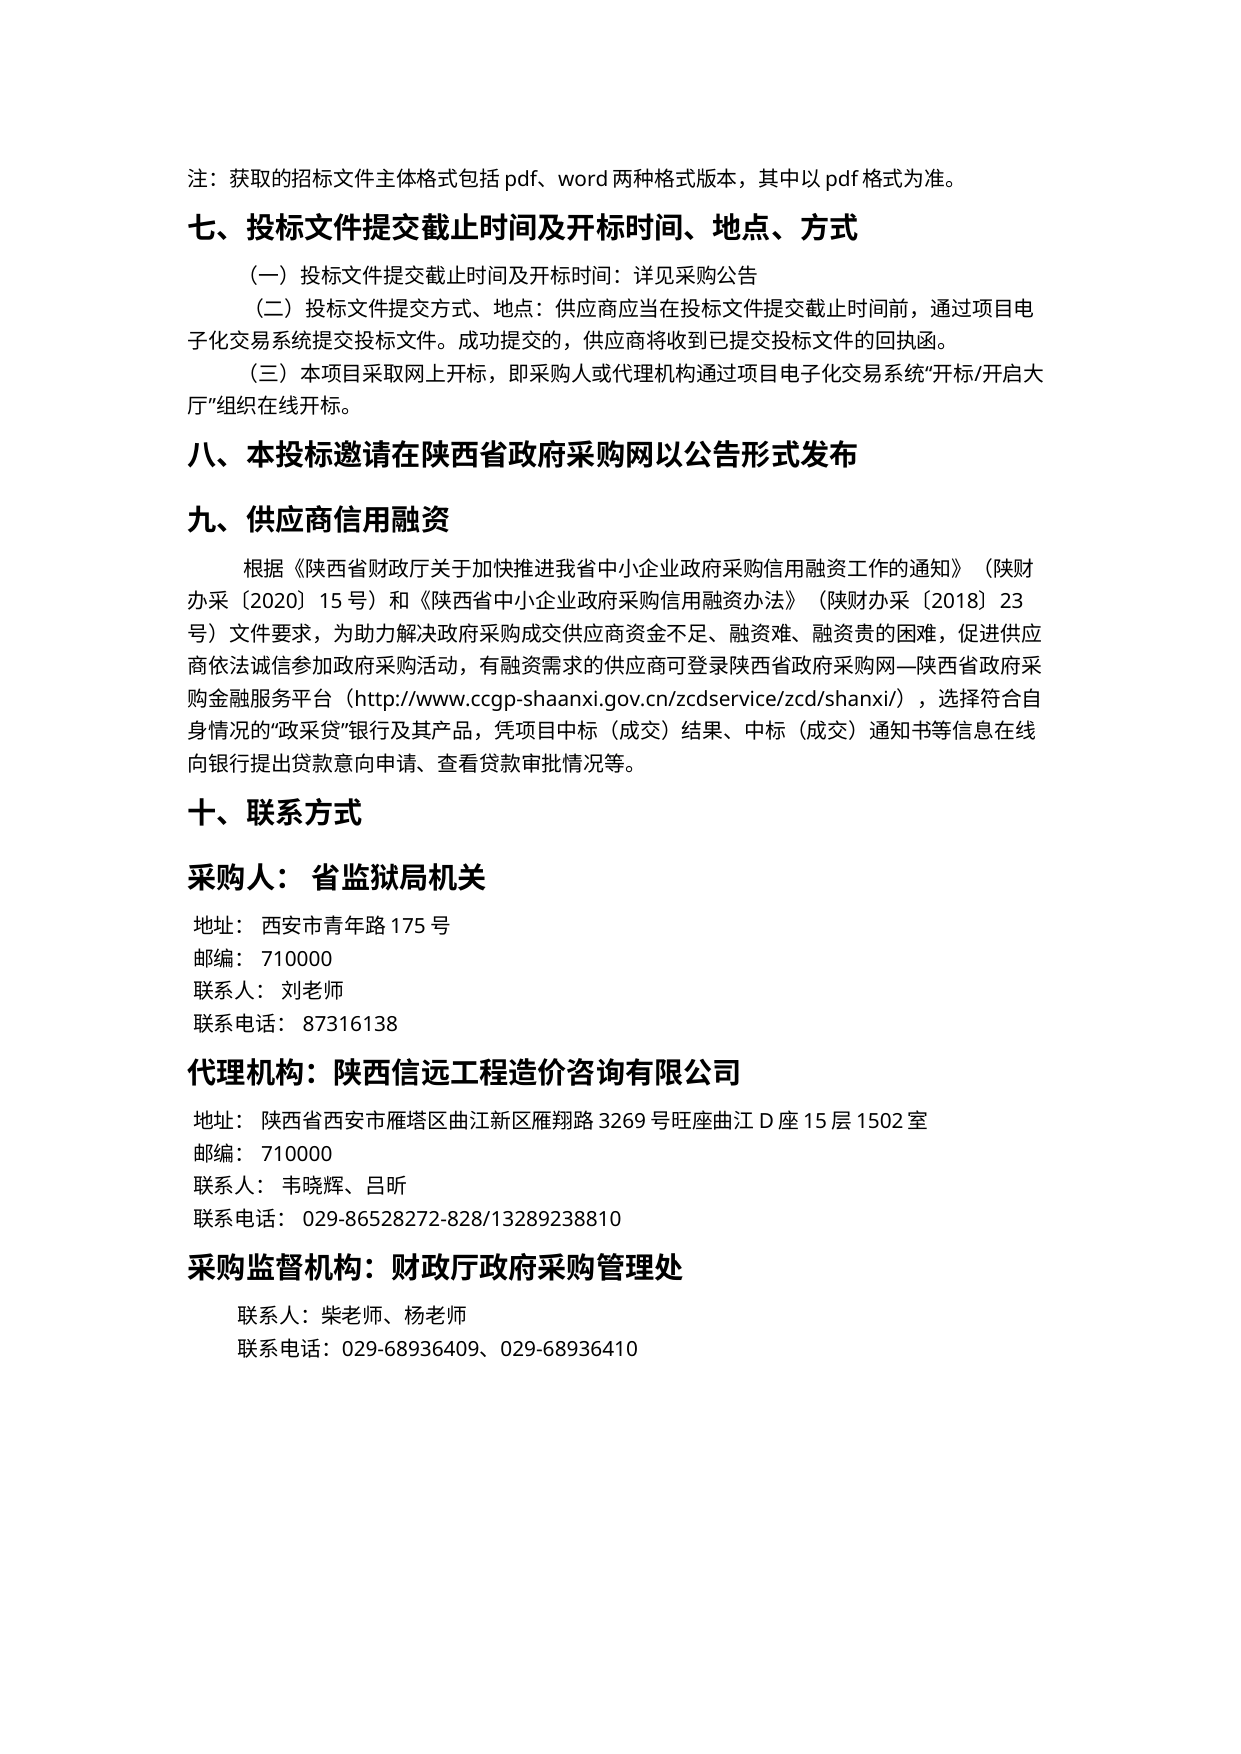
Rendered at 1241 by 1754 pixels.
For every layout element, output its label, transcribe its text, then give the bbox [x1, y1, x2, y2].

text 联系人：柴老师、杨老师 [187, 1299, 1053, 1332]
text 代理机构：陕西信远工程造价咨询有限公司 [187, 1039, 1053, 1104]
text 地址： 西安市青年路175号 [187, 909, 1053, 942]
text 八、本投标邀请在陕西省政府采购网以公告形式发布 [187, 422, 1053, 487]
text 联系电话：029-68936409、029-68936410 [187, 1332, 1053, 1364]
text 联系电话： 87316138 [187, 1007, 1053, 1039]
text （二）投标文件提交方式、地点：供应商应当在投标文件提交截止时间前，通过项目电子化交易系统提交投标文件。成功提交的，供应商将收到已提交投标文件的回执函。 [187, 292, 1053, 357]
text 九、供应商信用融资 [187, 487, 1053, 552]
text 地址： 陕西省西安市雁塔区曲江新区雁翔路3269号旺座曲江D座15层1502室 [187, 1104, 1053, 1137]
text 根据《陕西省财政厅关于加快推进我省中小企业政府采购信用融资工作的通知》（陕财办采〔2020〕15 号）和《陕西省中小企业政府采购信用融资办法》（陕财办采〔2018〕23 号）文件要求，为助力解决政府采购成交供应商资金不足、融资难、融资贵的困难，促进供应商依法诚信参加政府采购活动，有融资需求的供应商可登录陕西省政府采购网—陕西省政府采购金融服务平台（http://www.ccgp-shaanxi.gov.cn/zcdservice/zcd/shanxi/），选择符合自身情况的“政采贷”银行及其产品，凭项目中标（成交）结果、中标（成交）通知书等信息在线向银行提出贷款意向申请、查看贷款审批情况等。 [187, 552, 1053, 779]
text 联系人： 刘老师 [187, 974, 1053, 1007]
text 七、投标文件提交截止时间及开标时间、地点、方式 [187, 194, 1053, 259]
text 联系人： 韦晓辉、吕昕 [187, 1169, 1053, 1202]
text （一）投标文件提交截止时间及开标时间：详见采购公告 [187, 259, 1053, 292]
text 联系电话： 029-86528272-828/13289238810 [187, 1202, 1053, 1234]
text 邮编： 710000 [187, 942, 1053, 974]
text 邮编： 710000 [187, 1137, 1053, 1169]
text 采购监督机构：财政厅政府采购管理处 [187, 1234, 1053, 1299]
text 注：获取的招标文件主体格式包括pdf、word两种格式版本，其中以pdf格式为准。 [187, 162, 1053, 194]
text 十、联系方式 [187, 779, 1053, 844]
text （三）本项目采取网上开标，即采购人或代理机构通过项目电子化交易系统“开标/开启大厅”组织在线开标。 [187, 357, 1053, 422]
text 采购人： 省监狱局机关 [187, 844, 1053, 909]
